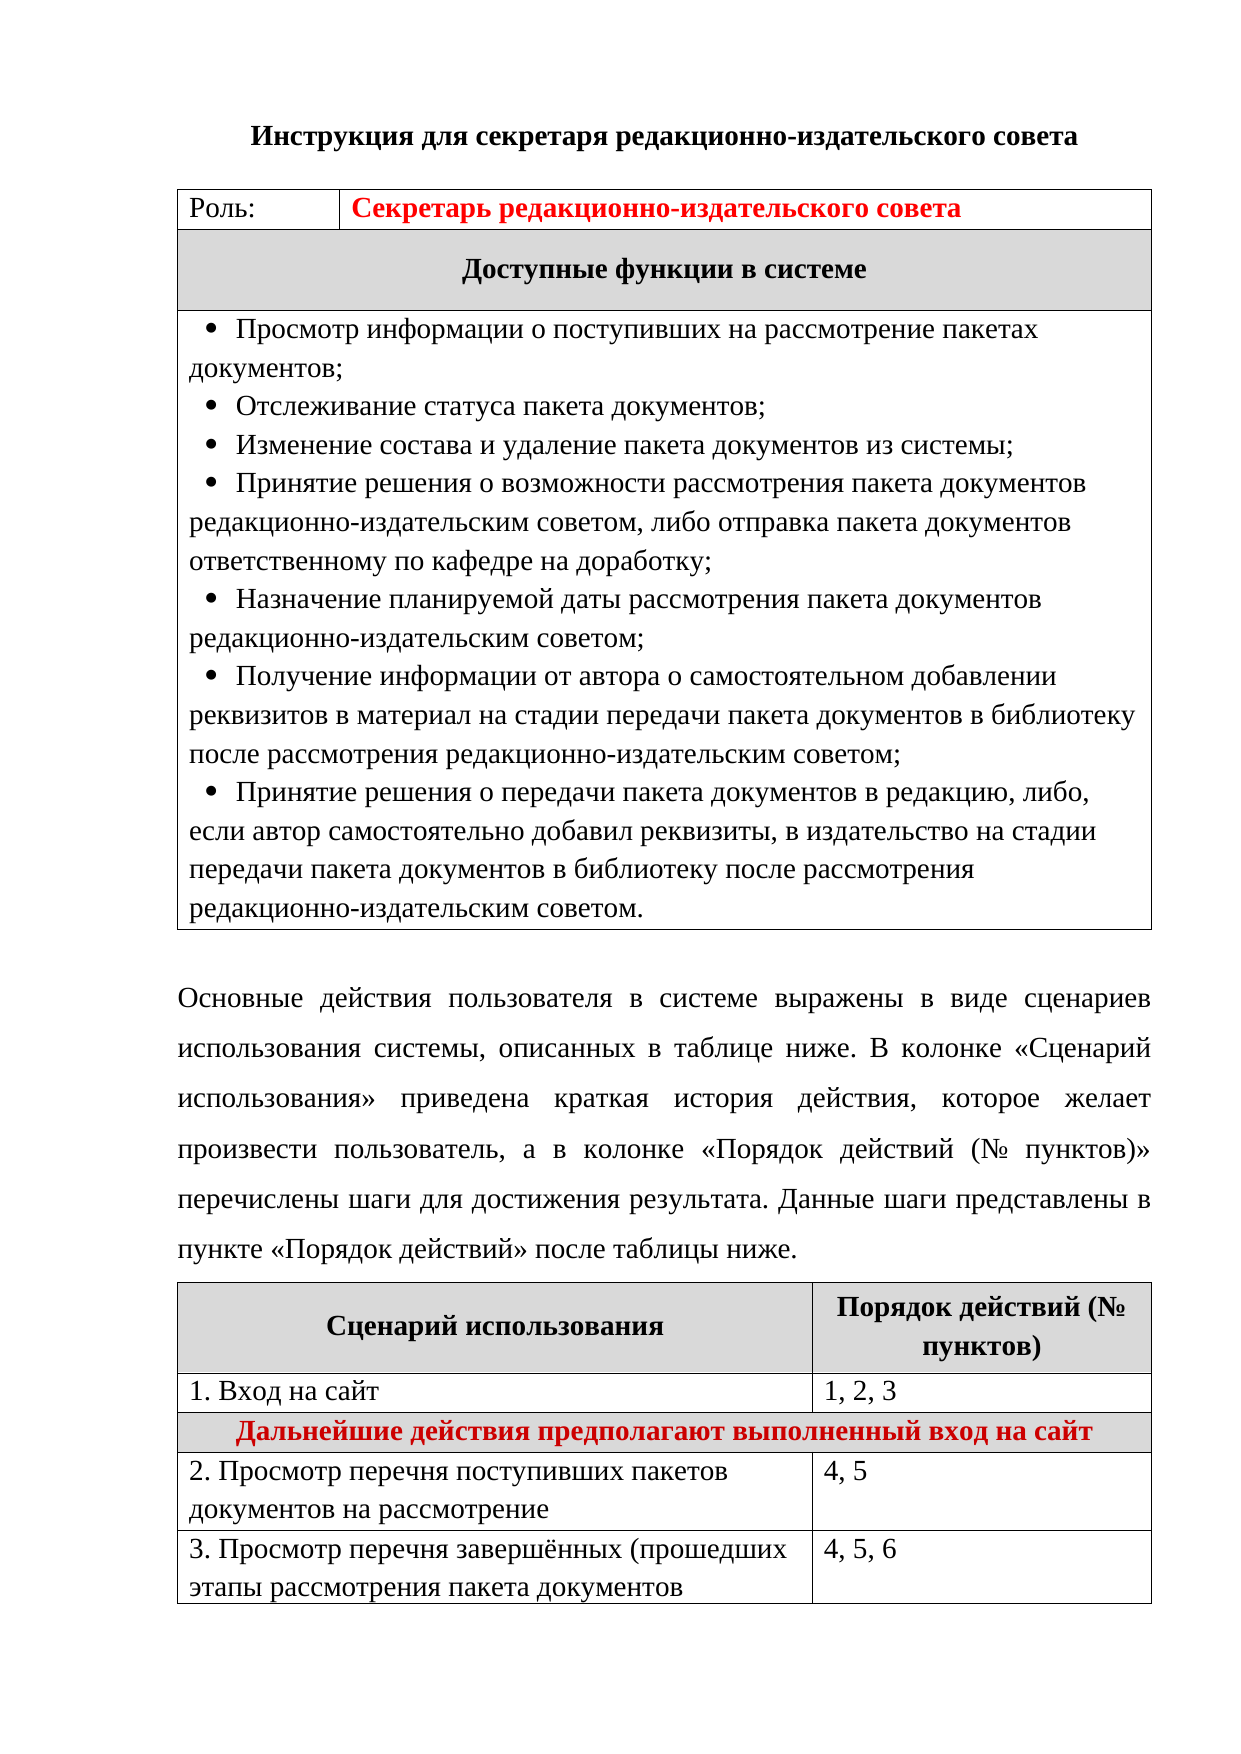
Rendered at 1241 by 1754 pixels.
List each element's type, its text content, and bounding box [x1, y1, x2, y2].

table_header Сценарий использования [178, 1283, 812, 1372]
table_cell 1, 2, 3 [813, 1374, 1151, 1412]
text Основные действия пользователя в системе выражены в виде сценариев использования системы, описанных в таблице ниже. В колонке «Сценарий использования» приведена краткая история действия, которое желает произвести пользователь, а в колонке «Порядок действий (№ пунктов)» перечислены шаги для достижения результата. Данные шаги представлены в пункте «Порядок действий» после таблицы ниже. [177, 980, 1152, 1265]
table_cell 1. Вход на сайт [178, 1374, 812, 1412]
table_header Порядок действий (№ пунктов) [813, 1283, 1151, 1372]
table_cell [178, 1531, 812, 1603]
table_cell 4, 5 [813, 1453, 1151, 1530]
table_cell Доступные функции в системе [178, 230, 1151, 310]
table_header Секретарь редакционно-издательского совета [340, 190, 1151, 229]
table_cell 2. Просмотр перечня поступивших пакетов документов на рассмотрение [178, 1453, 812, 1530]
text Инструкция для секретаря редакционно-издательского совета [177, 118, 1152, 152]
table_cell Просмотр информации о поступивших на рассмотрение пакетах документов; Отслеживание статуса пакета документов; Изменение состава и удаление пакета документов из системы; Принятие решения о возможности рассмотрения пакета документов редакционно-издательским советом, либо отправка пакета документов ответственному по кафедре на доработку; Назначение планируемой даты рассмотрения пакета документов редакционно-издательским советом; Получение информации от автора о самостоятельном добавлении реквизитов в материал на стадии передачи пакета документов в библиотеку после рассмотрения редакционно-издательским советом; Принятие решения о передачи пакета документов в редакцию, либо, если автор самостоятельно добавил реквизиты, в издательство на стадии передачи пакета документов в библиотеку после рассмотрения редакционно-издательским советом. [178, 311, 1151, 928]
table_header Роль: [178, 190, 339, 229]
table_cell 4, 5, 6 [813, 1531, 1151, 1603]
table_cell Дальнейшие действия предполагают выполненный вход на сайт [178, 1413, 1151, 1452]
